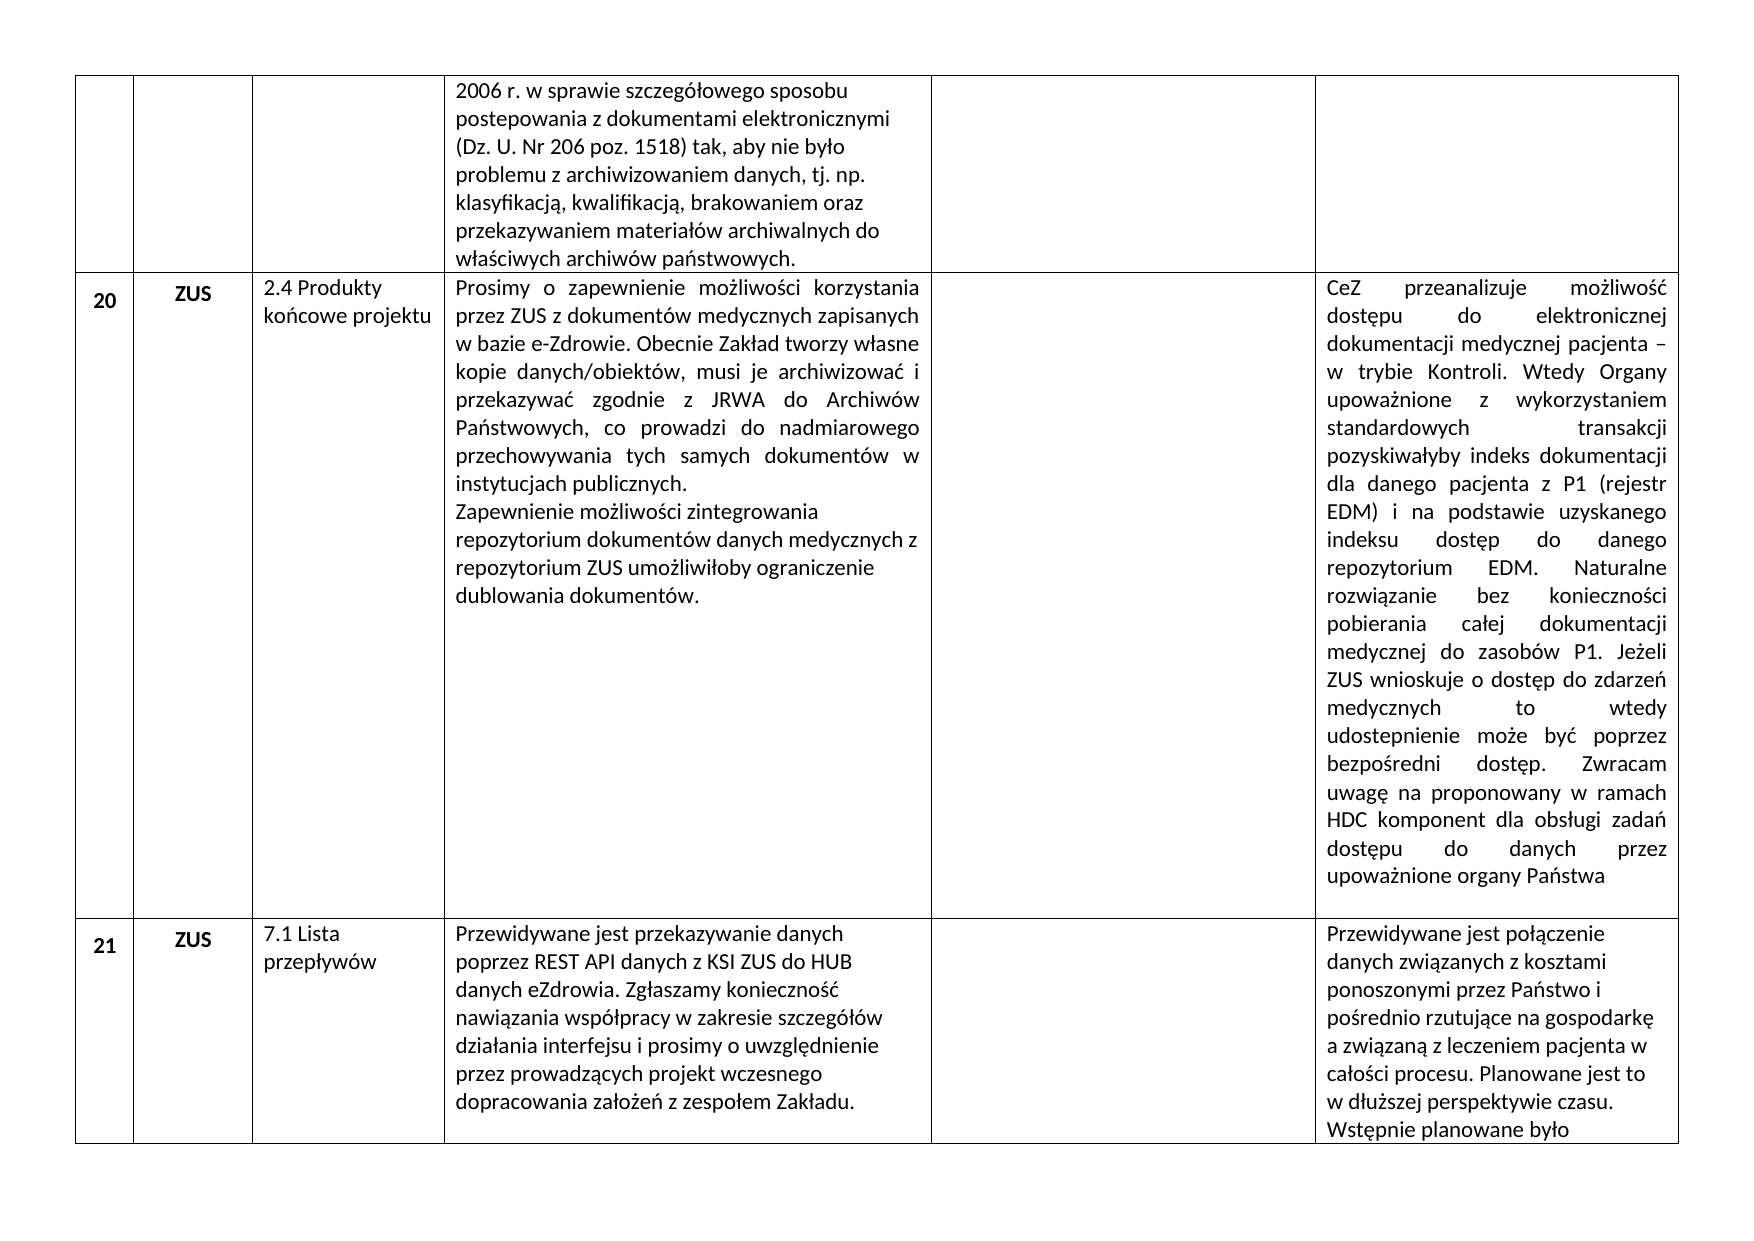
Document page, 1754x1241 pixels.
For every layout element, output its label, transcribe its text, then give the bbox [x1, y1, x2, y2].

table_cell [445, 919, 931, 1143]
table_cell [932, 273, 1315, 918]
table_cell CeZ przeanalizuje możliwość dostępu do elektronicznej dokumentacji medycznej pacjenta – w trybie Kontroli. Wtedy Organy upoważnione z wykorzystaniem standardowych transakcji pozyskiwałyby indeks dokumentacji dla danego pacjenta z P1 (rejestr EDM) i na podstawie uzyskanego indeksu dostęp do danego repozytorium EDM. Naturalne rozwiązanie bez konieczności pobierania całej dokumentacji medycznej do zasobów P1. Jeżeli ZUS wnioskuje o dostęp do zdarzeń medycznych to wtedy udostepnienie może być poprzez bezpośredni dostęp. Zwracam uwagę na proponowany w ramach HDC komponent dla obsługi zadań dostępu do danych przez upoważnione organy Państwa [1316, 273, 1678, 918]
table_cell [1316, 76, 1678, 272]
table_cell Prosimy o zapewnienie możliwości korzystania przez ZUS z dokumentów medycznych zapisanych w bazie e-Zdrowie. Obecnie Zakład tworzy własne kopie danych/obiektów, musi je archiwizować i przekazywać zgodnie z JRWA do Archiwów Państwowych, co prowadzi do nadmiarowego przechowywania tych samych dokumentów w instytucjach publicznych. Zapewnienie możliwości zintegrowania repozytorium dokumentów danych medycznych z repozytorium ZUS umożliwiłoby ograniczenie dublowania dokumentów. [445, 273, 931, 918]
table_cell [932, 919, 1315, 1143]
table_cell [253, 76, 444, 272]
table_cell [253, 919, 444, 1143]
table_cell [134, 76, 252, 272]
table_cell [1316, 919, 1678, 1143]
table_cell 19 [76, 76, 133, 272]
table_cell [932, 76, 1315, 272]
table_cell ZUS [134, 919, 252, 1143]
table_cell 21 [76, 919, 133, 1143]
table_cell 20 [76, 273, 133, 918]
table_cell ZUS [134, 273, 252, 918]
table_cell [445, 76, 931, 272]
table_cell 2.4 Produkty końcowe projektu [253, 273, 444, 918]
